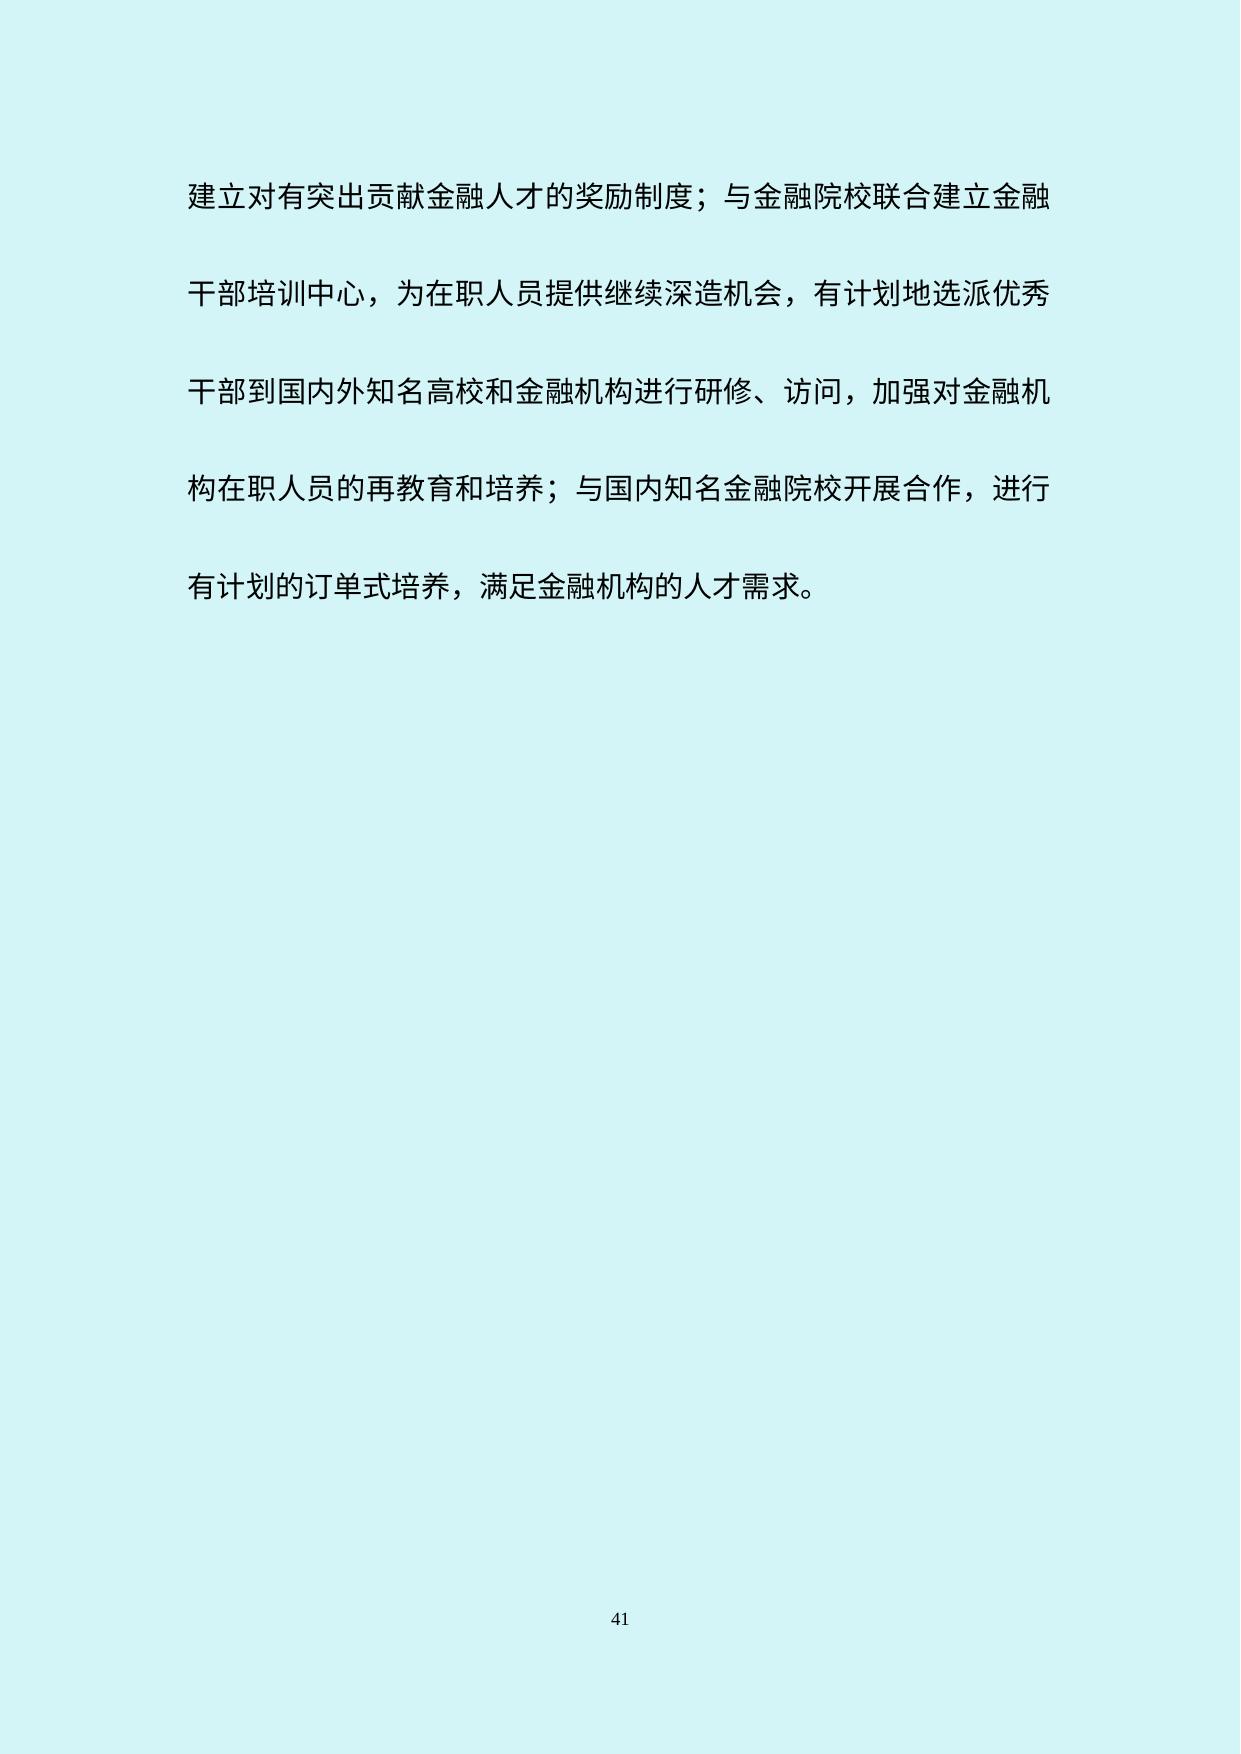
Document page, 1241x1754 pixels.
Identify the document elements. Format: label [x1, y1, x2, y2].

text [187, 162, 1053, 617]
